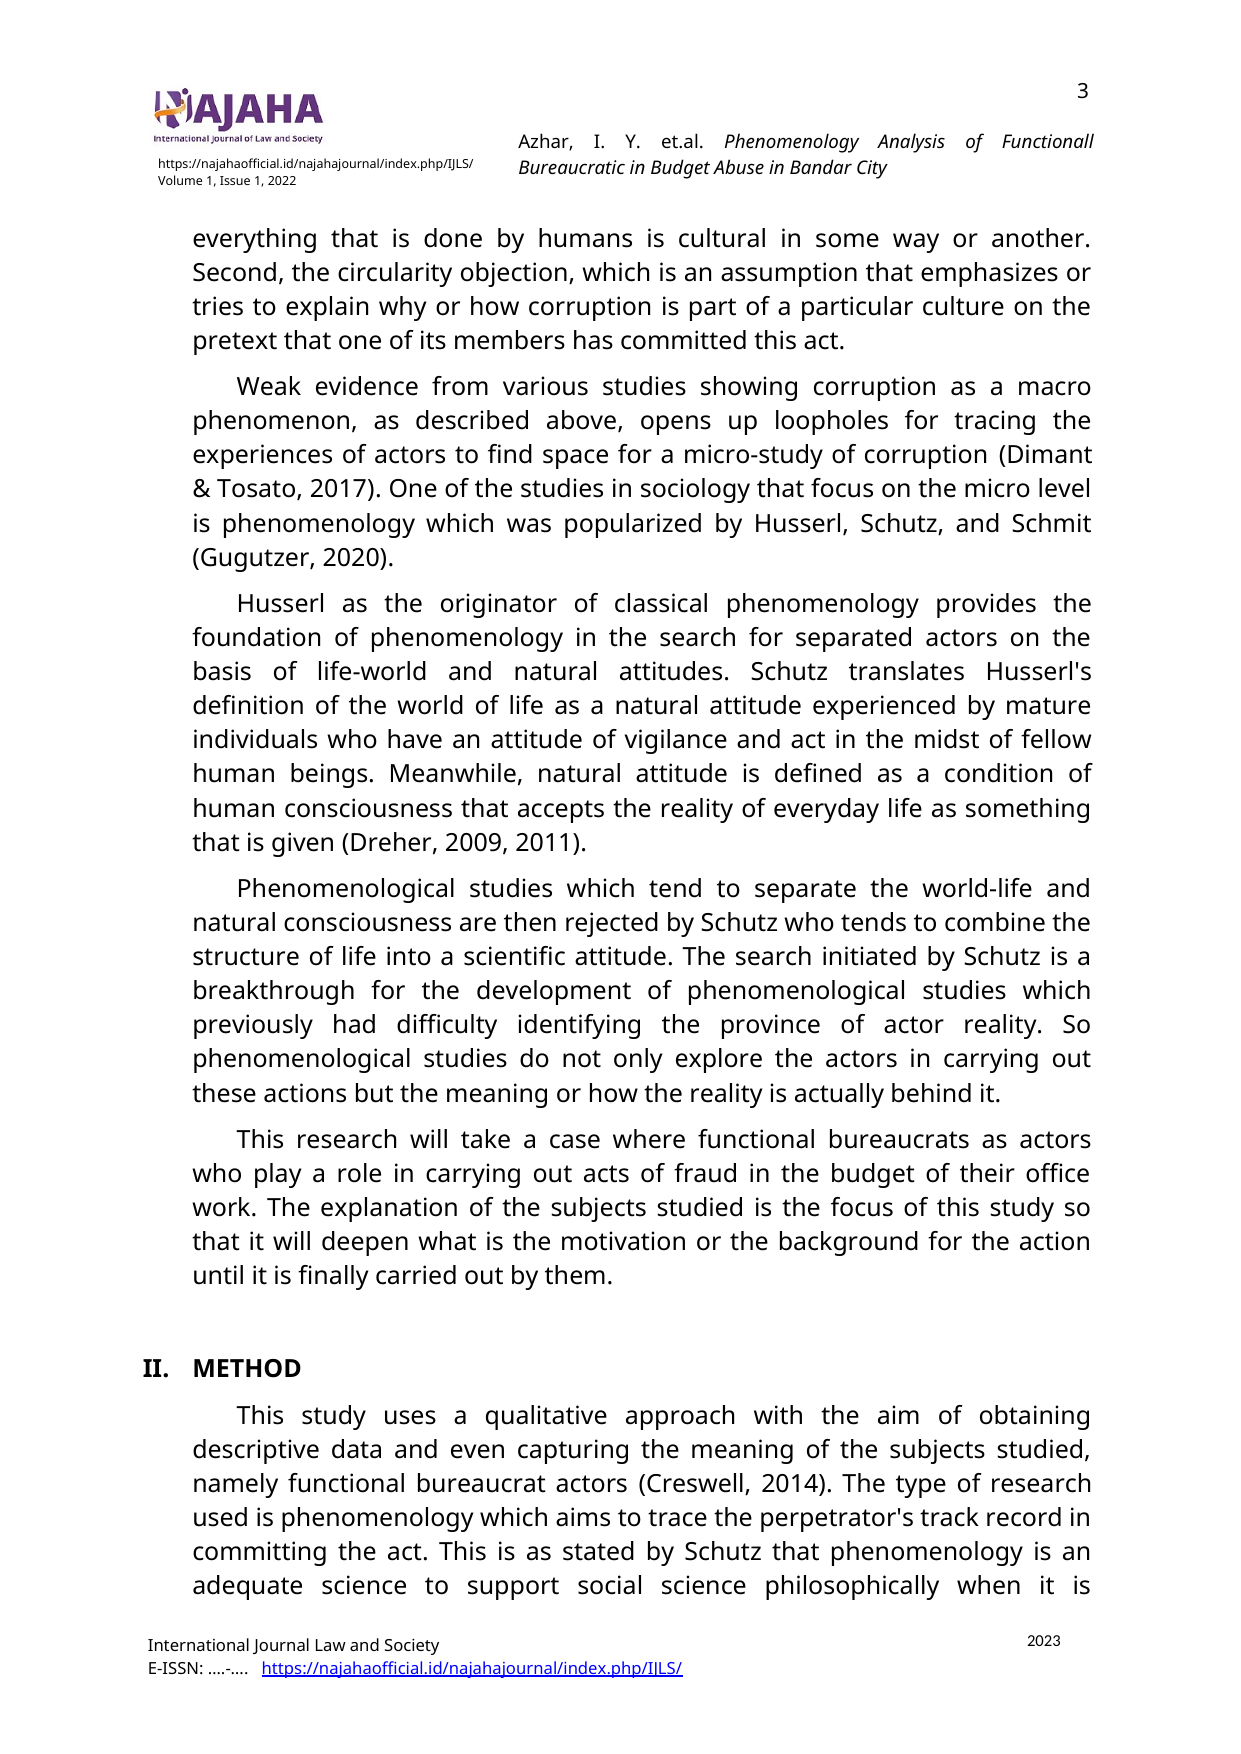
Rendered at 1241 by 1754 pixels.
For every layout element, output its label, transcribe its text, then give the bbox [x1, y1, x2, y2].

text This research will take a case where functional bureaucrats as actors who play a role in carrying out acts of fraud in the budget of their office work. The explanation of the subjects studied is the focus of this study so that it will deepen what is the motivation or the background for the action until it is finally carried out by them. [192, 1122, 1092, 1292]
list METHOD [169, 1351, 1092, 1385]
text Phenomenological studies which tend to separate the world-life and natural consciousness are then rejected by Schutz who tends to combine the structure of life into a scientific attitude. The search initiated by Schutz is a breakthrough for the development of phenomenological studies which previously had difficulty identifying the province of actor reality. So phenomenological studies do not only explore the actors in carrying out these actions but the meaning or how the reality is actually behind it. [192, 871, 1092, 1109]
picture [147, 75, 328, 158]
text Weak evidence from various studies showing corruption as a macro phenomenon, as described above, opens up loopholes for tracing the experiences of actors to find space for a micro-study of corruption (Dimant & Tosato, 2017). One of the studies in sociology that focus on the micro level is phenomenology which was popularized by Husserl, Schutz, and Schmit (Gugutzer, 2020). [192, 369, 1092, 573]
text Husserl as the originator of classical phenomenology provides the foundation of phenomenology in the search for separated actors on the basis of life-world and natural attitudes. Schutz translates Husserl's definition of the world of life as a natural attitude experienced by mature individuals who have an attitude of vigilance and act in the midst of fellow human beings. Meanwhile, natural attitude is defined as a condition of human consciousness that accepts the reality of everyday life as something that is given (Dreher, 2009, 2011). [192, 586, 1092, 858]
